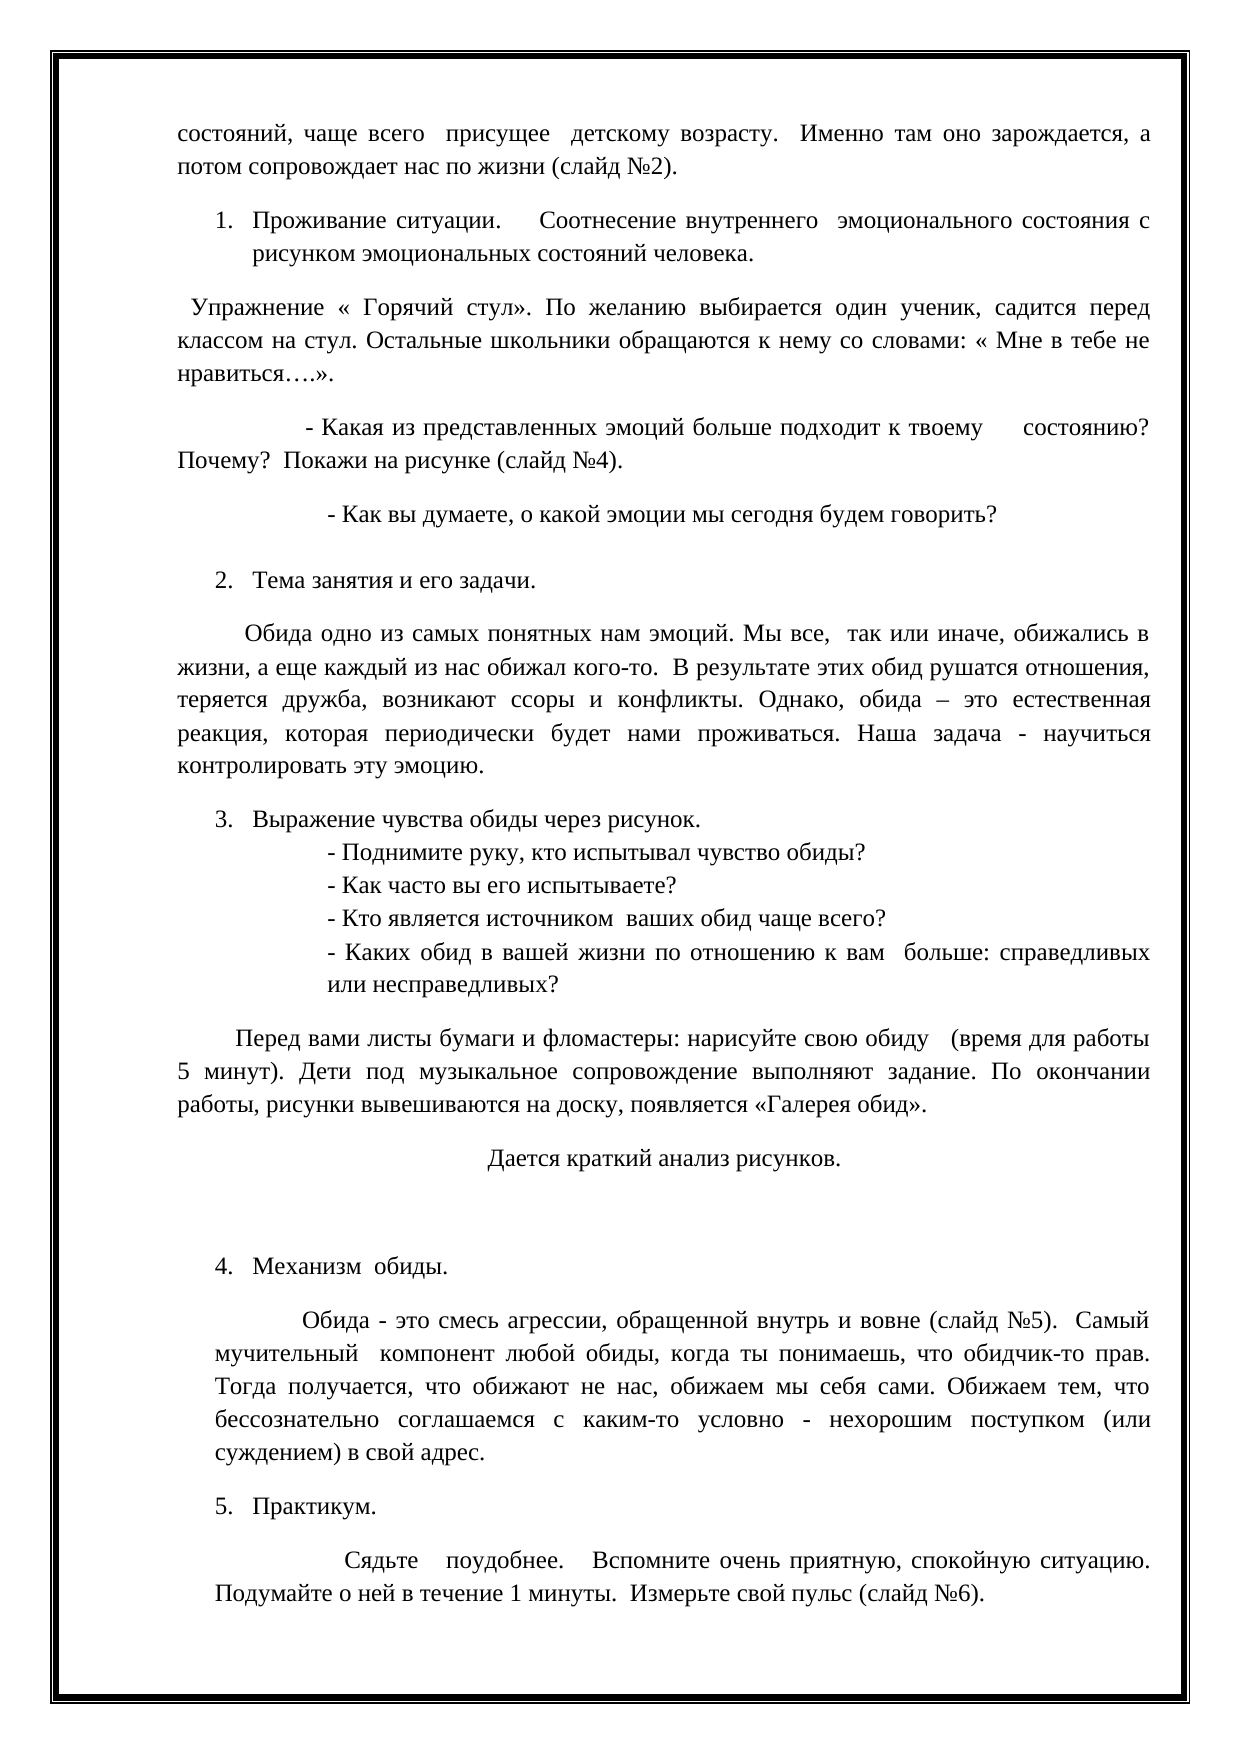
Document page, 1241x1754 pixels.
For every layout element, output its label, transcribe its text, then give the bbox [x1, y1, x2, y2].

text Упражнение « Горячий стул». По желанию выбирается один ученик, садится перед классом на стул. Остальные школьники обращаются к нему со словами: « Мне в тебе не нравиться….». [177, 292, 1152, 387]
text Обида одно из самых понятных нам эмоций. Мы все, так или иначе, обижались в жизни, а еще каждый из нас обижал кого-то. В результате этих обид рушатся отношения, теряется дружба, возникают ссоры и конфликты. Однако, обида – это естественная реакция, которая периодически будет нами проживаться. Наша задача - научиться контролировать эту эмоцию. [177, 618, 1152, 779]
text Сядьте поудобнее. Вспомните очень приятную, спокойную ситуацию. Подумайте о ней в течение 1 минуты. Измерьте свой пульс (слайд №6). [214, 1545, 1152, 1606]
text Перед вами листы бумаги и фломастеры: нарисуйте свою обиду (время для работы 5 минут). Дети под музыкальное сопровождение выполняют задание. По окончании работы, рисунки вывешиваются на доску, появляется «Галерея обид». [177, 1023, 1152, 1118]
list Проживание ситуации. Соотнесение внутреннего эмоционального состояния с рисунком эмоциональных состояний человека. [214, 205, 1152, 267]
list - Как вы думаете, о какой эмоции мы сегодня будем говорить? [327, 499, 1152, 527]
text - Какая из представленных эмоций больше подходит к твоему состоянию? Почему? Покажи на рисунке (слайд №4). [177, 412, 1152, 473]
list - Каких обид в вашей жизни по отношению к вам больше: справедливых или несправедливых? [327, 937, 1152, 998]
list Выражение чувства обиды через рисунок. [214, 804, 1152, 833]
list Тема занятия и его задачи. [214, 565, 1152, 593]
list Механизм обиды. [214, 1251, 1152, 1280]
list - Как часто вы его испытываете? [327, 871, 1152, 899]
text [177, 118, 1152, 180]
list Практикум. [214, 1491, 1152, 1519]
text Обида - это смесь агрессии, обращенной внутрь и вовне (слайд №5). Самый мучительный компонент любой обиды, когда ты понимаешь, что обидчик-то прав. Тогда получается, что обижают не нас, обижаем мы себя сами. Обижаем тем, что бессознательно соглашаемся с каким-то условно - нехорошим поступком (или суждением) в свой адрес. [214, 1305, 1152, 1466]
list - Поднимите руку, кто испытывал чувство обиды? [327, 837, 1152, 866]
list - Кто является источником ваших обид чаще всего? [327, 903, 1152, 932]
text Дается краткий анализ рисунков. [177, 1143, 1152, 1172]
